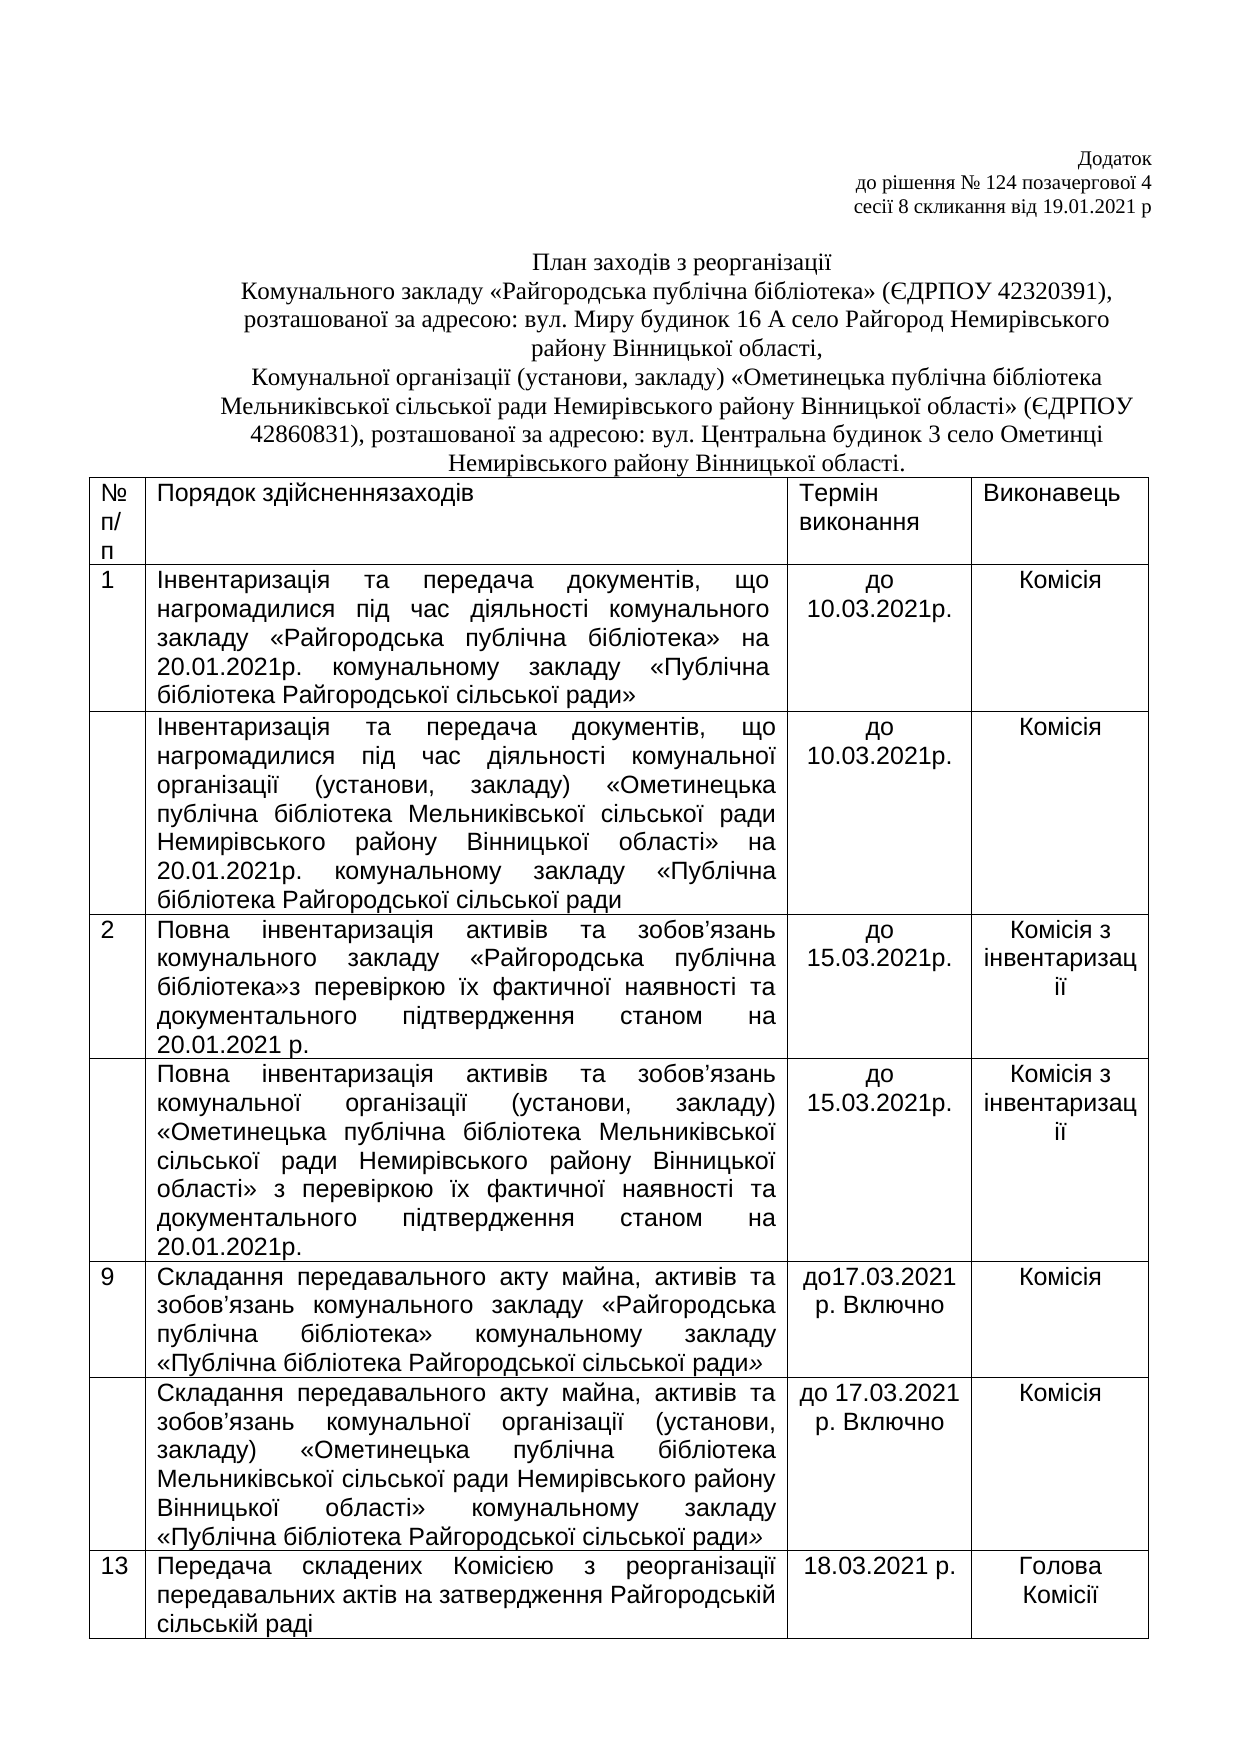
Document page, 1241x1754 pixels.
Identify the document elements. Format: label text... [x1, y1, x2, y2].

table_cell Повна інвентаризація активів та зобов’язань комунального закладу «Райгородська публічна бібліотека»з перевіркою їх фактичної наявності та документального підтвердження станом на 20.01.2021 р. [146, 915, 787, 1058]
table_cell Передача складених Комісією з реорганізації передавальних актів на затвердження Райгородській сільській раді [146, 1551, 787, 1637]
table_header Термін виконання [788, 478, 971, 564]
table_cell [90, 712, 145, 913]
text до рішення № 124 позачергової 4 сесії 8 скликання від 19.01.2021 р [838, 170, 1152, 218]
table_cell Комісія [972, 1262, 1148, 1377]
table_cell Голова Комісії [972, 1551, 1148, 1637]
list Комунальної організації (установи, закладу) «Ометинецька публічна бібліотека Мельниківської сільської ради Немирівського району Вінницької області» (ЄДРПОУ 42860831), розташованої за адресою: вул. Центральна будинок 3 село Ометинці Немирівського району Вінницької області. [204, 362, 1149, 477]
table_cell Комісія [972, 1378, 1148, 1550]
table_cell до 15.03.2021р. [788, 1059, 971, 1261]
text Додаток [838, 146, 1152, 170]
list Комунального закладу «Райгородська публічна бібліотека» (ЄДРПОУ 42320391), розташованої за адресою: вул. Миру будинок 16 А село Райгород Немирівського району Вінницької області, [204, 276, 1149, 362]
table_cell до17.03.2021р. Включно [788, 1262, 971, 1377]
table_cell до 17.03.2021 р. Включно [788, 1378, 971, 1550]
table_cell 1 [90, 565, 145, 711]
table_cell 2 [90, 915, 145, 1058]
table_cell 13 [90, 1551, 145, 1637]
table_cell 9 [90, 1262, 145, 1377]
text План заходів з реорганізації [212, 247, 1152, 276]
table_header Порядок здійсненнязаходів [146, 478, 787, 564]
table_cell до 10.03.2021р. [788, 712, 971, 913]
table_cell до 10.03.2021р. [788, 565, 971, 711]
table_cell Комісія з інвентаризації [972, 915, 1148, 1058]
table_cell Інвентаризація та передача документів, що нагромадилися під час діяльності комунальної організації (установи, закладу) «Ометинецька публічна бібліотека Мельниківської сільської ради Немирівського району Вінницької області» на 20.01.2021р. комунальному закладу «Публічна бібліотека Райгородської сільської ради [146, 712, 787, 913]
table_cell Комісія [972, 712, 1148, 913]
table_cell Повна інвентаризація активів та зобов’язань комунальної організації (установи, закладу) «Ометинецька публічна бібліотека Мельниківської сільської ради Немирівського району Вінницької області» з перевіркою їх фактичної наявності та документального підтвердження станом на 20.01.2021р. [146, 1059, 787, 1261]
table_cell [90, 1378, 145, 1550]
table_cell Складання передавального акту майна, активів та зобов’язань комунальної організації (установи, закладу) «Ометинецька публічна бібліотека Мельниківської сільської ради Немирівського району Вінницької області» комунальному закладу «Публічна бібліотека Райгородської сільської ради» [146, 1378, 787, 1550]
table_cell Комісія з інвентаризації [972, 1059, 1148, 1261]
table_header № п/п [90, 478, 145, 564]
table_cell Інвентаризація та передача документів, що нагромадилися під час діяльності комунального закладу «Райгородська публічна бібліотека» на 20.01.2021р. комунальному закладу «Публічна бібліотека Райгородської сільської ради» [146, 565, 787, 711]
table_cell Складання передавального акту майна, активів та зобов’язань комунального закладу «Райгородська публічна бібліотека» комунальному закладу «Публічна бібліотека Райгородської сільської ради» [146, 1262, 787, 1377]
table_cell 18.03.2021 р. [788, 1551, 971, 1637]
table_header Виконавець [972, 478, 1148, 564]
table_cell до 15.03.2021р. [788, 915, 971, 1058]
table_cell [90, 1059, 145, 1261]
table_cell Комісія [972, 565, 1148, 711]
